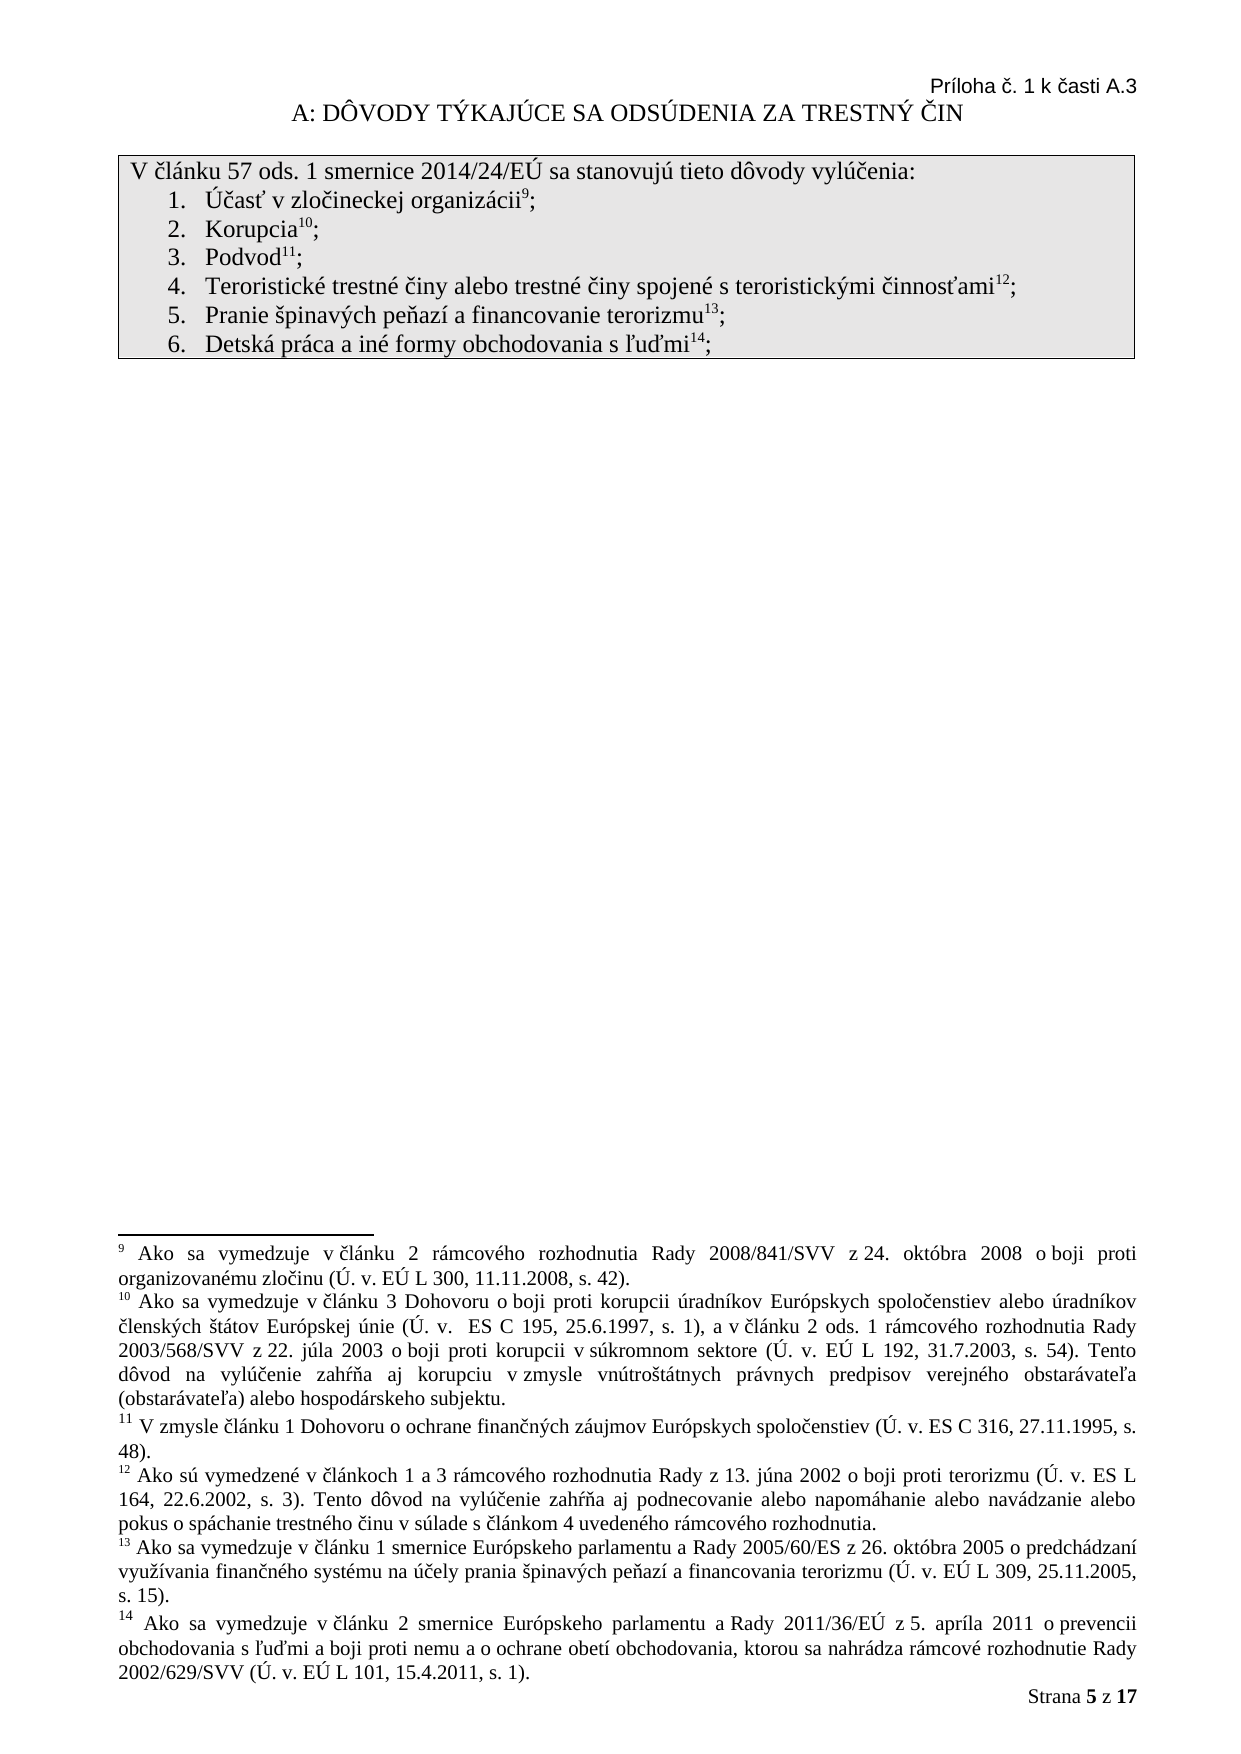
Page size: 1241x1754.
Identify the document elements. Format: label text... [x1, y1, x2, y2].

table_header V článku 57 ods. 1 smernice 2014/24/EÚ sa stanovujú tieto dôvody vylúčenia: Účasť v zločineckej organizácii; Korupcia; Podvod; Teroristické trestné činy alebo trestné činy spojené s teroristickými činnosťami; Pranie špinavých peňazí a financovanie terorizmu; Detská práca a iné formy obchodovania s ľuďmi; [119, 156, 1134, 357]
text A: DÔVODY TÝKAJÚCE SA ODSÚDENIA ZA TRESTNÝ ČIN [118, 98, 1137, 126]
